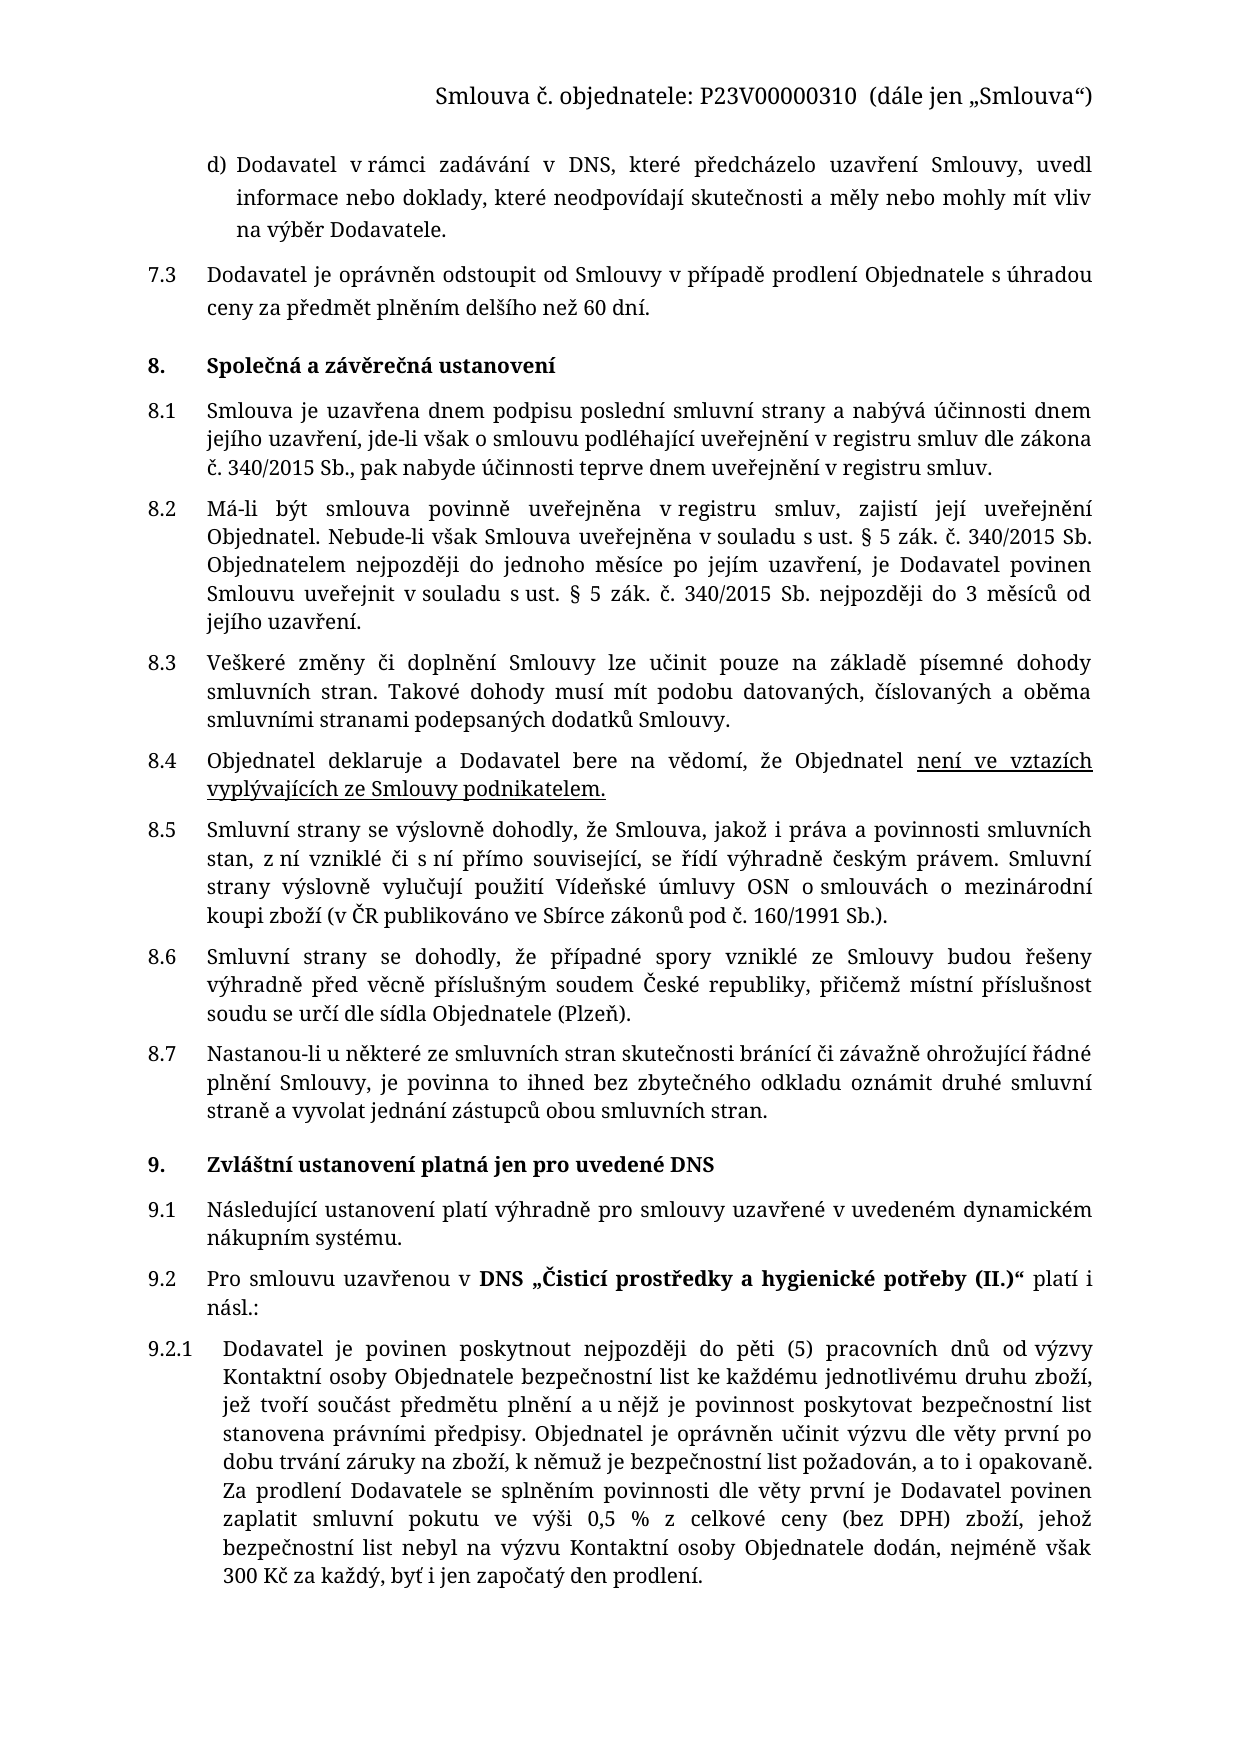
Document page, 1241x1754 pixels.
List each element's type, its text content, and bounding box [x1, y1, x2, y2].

list Dodavatel je oprávněn odstoupit od Smlouvy v případě prodlení Objednatele s úhradou ceny za předmět plněním delšího než 60 dní. [148, 261, 1093, 322]
list Smluvní strany se dohodly, že případné spory vzniklé ze Smlouvy budou řešeny výhradně před věcně příslušným soudem České republiky, přičemž místní příslušnost soudu se určí dle sídla Objednatele (Plzeň). [148, 942, 1093, 1027]
list Objednatel deklaruje a Dodavatel bere na vědomí, že Objednatel není ve vztazích vyplývajících ze Smlouvy podnikatelem. [148, 746, 1093, 803]
list Veškeré změny či doplnění Smlouvy lze učinit pouze na základě písemné dohody smluvních stran. Takové dohody musí mít podobu datovaných, číslovaných a oběma smluvními stranami podepsaných dodatků Smlouvy. [148, 648, 1093, 734]
list Následující ustanovení platí výhradně pro smlouvy uzavřené v uvedeném dynamickém nákupním systému. [148, 1195, 1093, 1252]
list Smluvní strany se výslovně dohodly, že Smlouva, jakož i práva a povinnosti smluvních stan, z ní vzniklé či s ní přímo související, se řídí výhradně českým právem. Smluvní strany výslovně vylučují použití Vídeňské úmluvy OSN o smlouvách o mezinárodní koupi zboží (v ČR publikováno ve Sbírce zákonů pod č. 160/1991 Sb.). [148, 816, 1093, 929]
list Pro smlouvu uzavřenou v DNS „Čisticí prostředky a hygienické potřeby (II.)“ platí i násl.: [148, 1264, 1093, 1321]
list Dodavatel v rámci zadávání v DNS, které předcházelo uzavření Smlouvy, uvedl informace nebo doklady, které neodpovídají skutečnosti a měly nebo mohly mít vliv na výběr Dodavatele. [207, 150, 1093, 244]
list Smlouva je uzavřena dnem podpisu poslední smluvní strany a nabývá účinnosti dnem jejího uzavření, jde-li však o smlouvu podléhající uveřejnění v registru smluv dle zákona č. 340/2015 Sb., pak nabyde účinnosti teprve dnem uveřejnění v registru smluv. [148, 396, 1093, 481]
list Zvláštní ustanovení platná jen pro uvedené DNS [148, 1150, 1093, 1178]
list Nastanou-li u některé ze smluvních stran skutečnosti bránící či závažně ohrožující řádné plnění Smlouvy, je povinna to ihned bez zbytečného odkladu oznámit druhé smluvní straně a vyvolat jednání zástupců obou smluvních stran. [148, 1039, 1093, 1125]
list Má-li být smlouva povinně uveřejněna v registru smluv, zajistí její uveřejnění Objednatel. Nebude-li však Smlouva uveřejněna v souladu s ust. § 5 zák. č. 340/2015 Sb. Objednatelem nejpozději do jednoho měsíce po jejím uzavření, je Dodavatel povinen Smlouvu uveřejnit v souladu s ust. § 5 zák. č. 340/2015 Sb. nejpozději do 3 měsíců od jejího uzavření. [148, 494, 1093, 636]
list Dodavatel je povinen poskytnout nejpozději do pěti (5) pracovních dnů od výzvy Kontaktní osoby Objednatele bezpečnostní list ke každému jednotlivému druhu zboží, jež tvoří součást předmětu plnění a u nějž je povinnost poskytovat bezpečnostní list stanovena právními předpisy. Objednatel je oprávněn učinit výzvu dle věty první po dobu trvání záruky na zboží, k němuž je bezpečnostní list požadován, a to i opakovaně. Za prodlení Dodavatele se splněním povinnosti dle věty první je Dodavatel povinen zaplatit smluvní pokutu ve výši 0,5 % z celkové ceny (bez DPH) zboží, jehož bezpečnostní list nebyl na výzvu Kontaktní osoby Objednatele dodán, nejméně však 300 Kč za každý, byť i jen započatý den prodlení. [148, 1334, 1093, 1590]
list Společná a závěrečná ustanovení [148, 351, 1093, 379]
